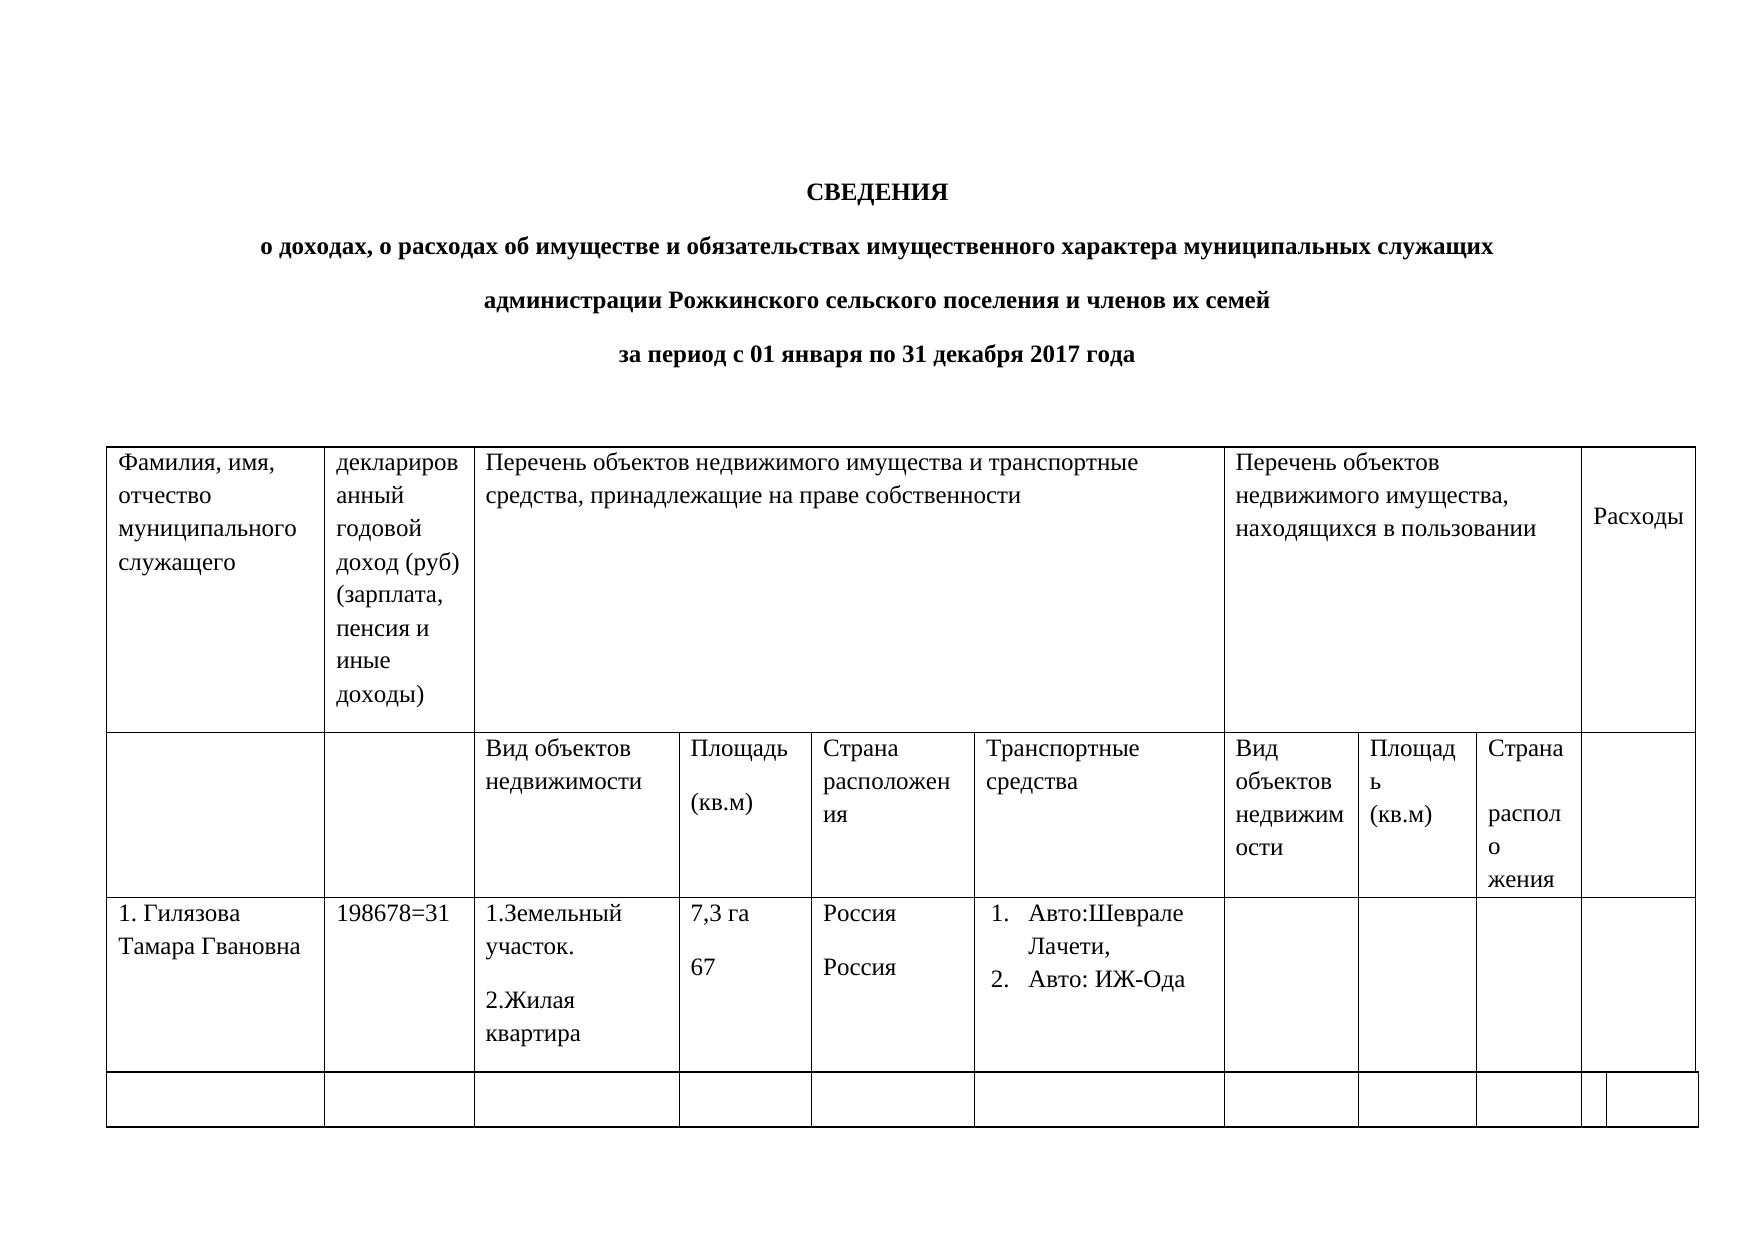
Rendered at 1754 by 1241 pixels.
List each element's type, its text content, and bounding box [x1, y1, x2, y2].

table_header Перечень объектов недвижимого имущества, находящихся в пользовании [1225, 448, 1581, 732]
table_cell [1359, 898, 1476, 1071]
table_cell [325, 733, 474, 897]
table_header Фамилия, имя, отчество муниципального служащего [107, 448, 324, 732]
table_cell Вид объектов недвижимости [1225, 733, 1358, 897]
table_cell [1225, 1073, 1358, 1126]
table_cell Авто:Шеврале Лачети, Авто: ИЖ-Ода [975, 898, 1224, 1071]
table_cell [1477, 1073, 1581, 1126]
table_cell Площадь (кв.м) [680, 733, 811, 897]
table_cell Страна располо жения [1477, 733, 1581, 897]
table_cell [812, 1073, 974, 1126]
table_cell Транспортные средства [975, 733, 1224, 897]
table_header декларированный годовой доход (руб) (зарплата, пенсия и иные доходы) [325, 448, 474, 732]
table_cell Страна расположения [812, 733, 974, 897]
table_cell [325, 1073, 474, 1126]
table_cell 1. Гилязова Тамара Гвановна [107, 898, 324, 1071]
table_cell [1607, 1073, 1698, 1126]
table_cell [1359, 1073, 1476, 1126]
table_cell [1225, 898, 1358, 1071]
table_cell [1582, 898, 1695, 1071]
table_cell [975, 1073, 1224, 1126]
table_header Перечень объектов недвижимого имущества и транспортные средства, принадлежащие на праве собственности [475, 448, 1224, 732]
table_cell Вид объектов недвижимости [475, 733, 679, 897]
table_cell Площадь (кв.м) [1359, 733, 1476, 897]
text администрации Рожкинского сельского поселения и членов их семей [118, 285, 1636, 314]
table_cell Россия Россия [812, 898, 974, 1071]
table_cell [1582, 733, 1695, 897]
text за период с 01 января по 31 декабря 2017 года [118, 339, 1636, 367]
table_cell [1477, 898, 1581, 1071]
table_cell [107, 1073, 324, 1126]
text о доходах, о расходах об имуществе и обязательствах имущественного характера муниципальных служащих [118, 231, 1636, 260]
table_cell [475, 1073, 679, 1126]
table_cell [107, 733, 324, 897]
table_cell 198678=31 [325, 898, 474, 1071]
table_cell 7,3 га 67 [680, 898, 811, 1071]
table_header Расходы [1582, 448, 1695, 732]
table_cell [1582, 1073, 1606, 1126]
text СВЕДЕНИЯ [118, 177, 1636, 206]
table_cell [680, 1073, 811, 1126]
table_cell 1.Земельный участок. 2.Жилая квартира [475, 898, 679, 1071]
